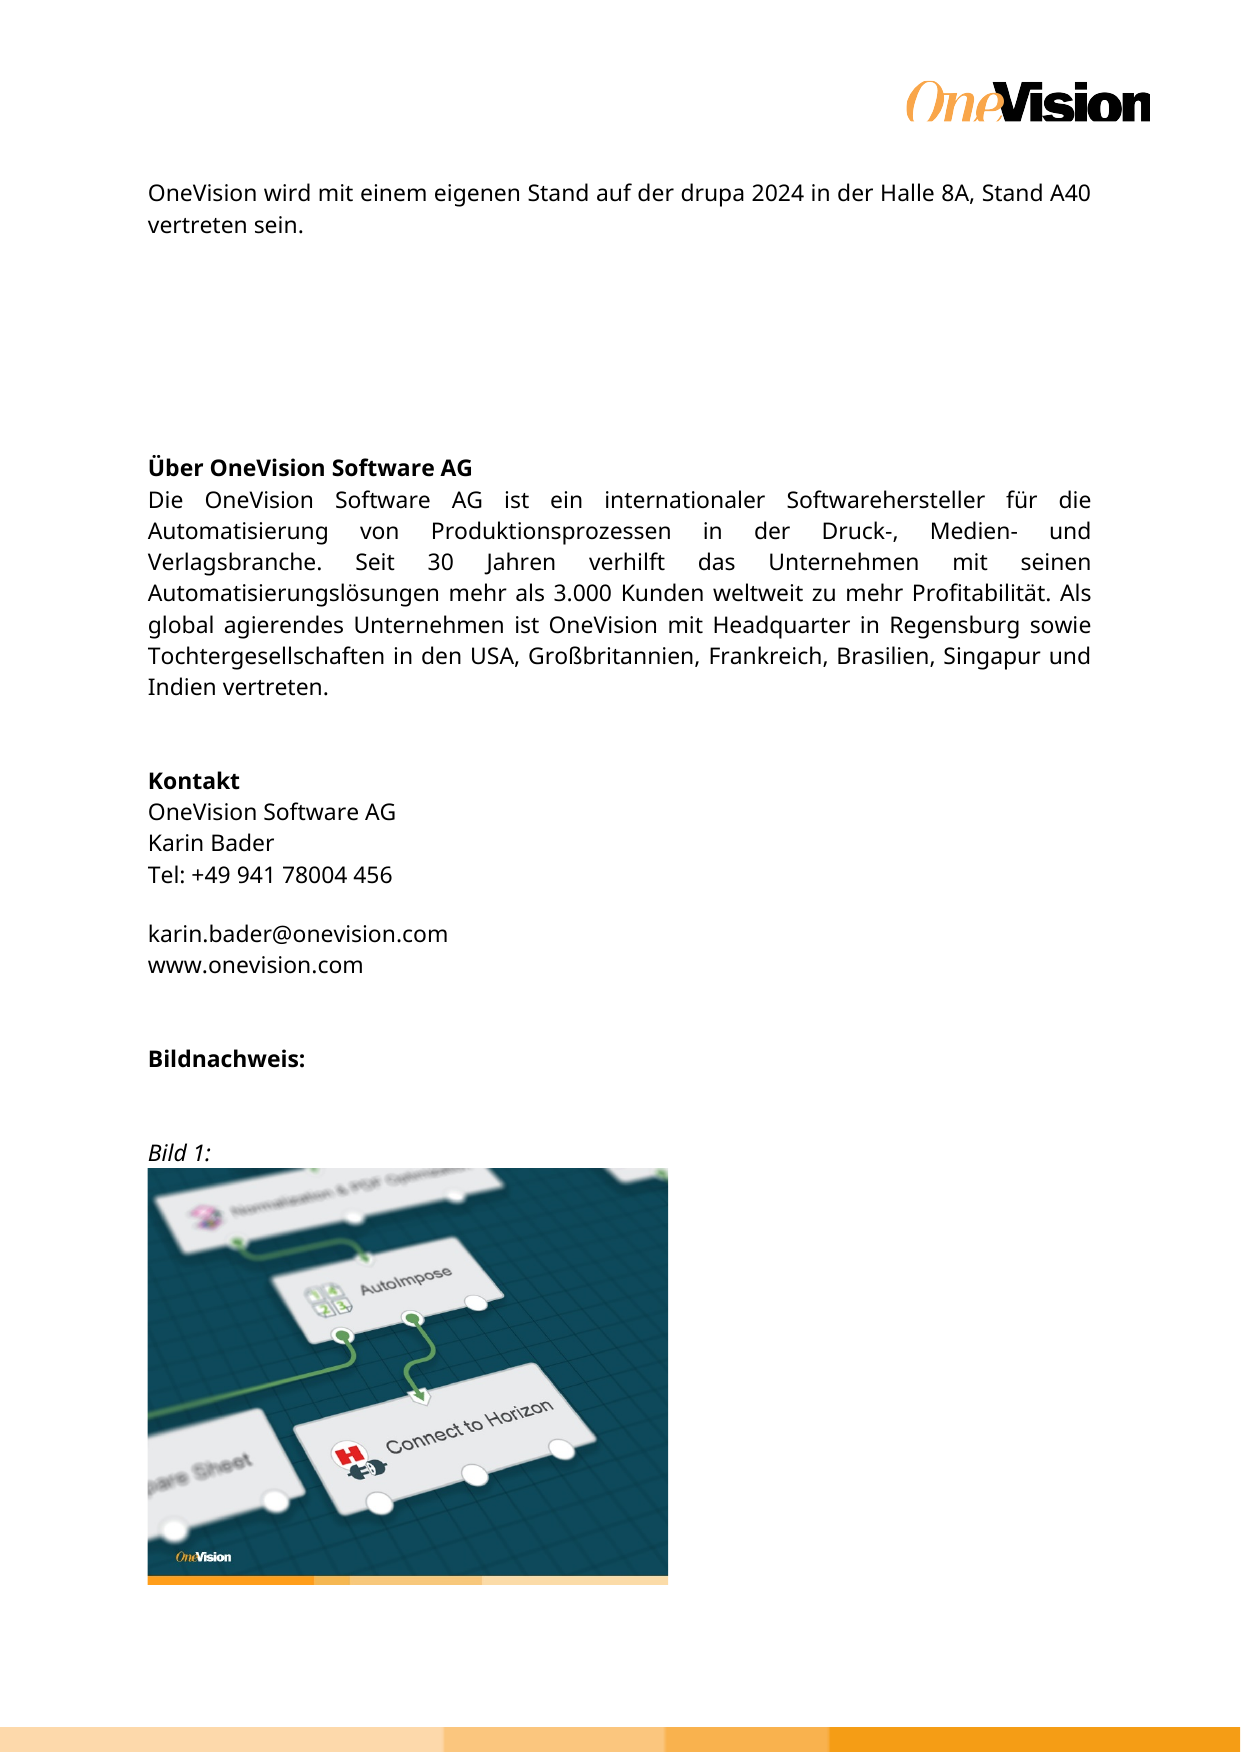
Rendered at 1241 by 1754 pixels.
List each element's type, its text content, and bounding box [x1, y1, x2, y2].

text karin.bader@onevision.com [148, 918, 1092, 949]
text Kontakt OneVision Software AG Karin Bader Tel: +49 941 78004 456 [148, 765, 1092, 918]
text OneVision wird mit einem eigenen Stand auf der drupa 2024 in der Halle 8A, Stand A40 vertreten sein. [148, 177, 1092, 240]
text www.onevision.com [148, 949, 1092, 981]
picture [147, 1168, 669, 1585]
text Bild 1: [148, 1137, 1092, 1168]
text Über OneVision Software AG [148, 452, 1092, 483]
text Die OneVision Software AG ist ein internationaler Softwarehersteller für die Automatisierung von Produktionsprozessen in der Druck-, Medien- und Verlagsbranche. Seit 30 Jahren verhilft das Unternehmen mit seinen Automatisierungslösungen mehr als 3.000 Kunden weltweit zu mehr Profitabilität. Als global agierendes Unternehmen ist OneVision mit Headquarter in Regensburg sowie Tochtergesellschaften in den USA, Großbritannien, Frankreich, Brasilien, Singapur und Indien vertreten. [148, 483, 1092, 702]
text Bildnachweis: [148, 1043, 1092, 1074]
picture [0, 1727, 1241, 1752]
picture [906, 80, 1150, 122]
